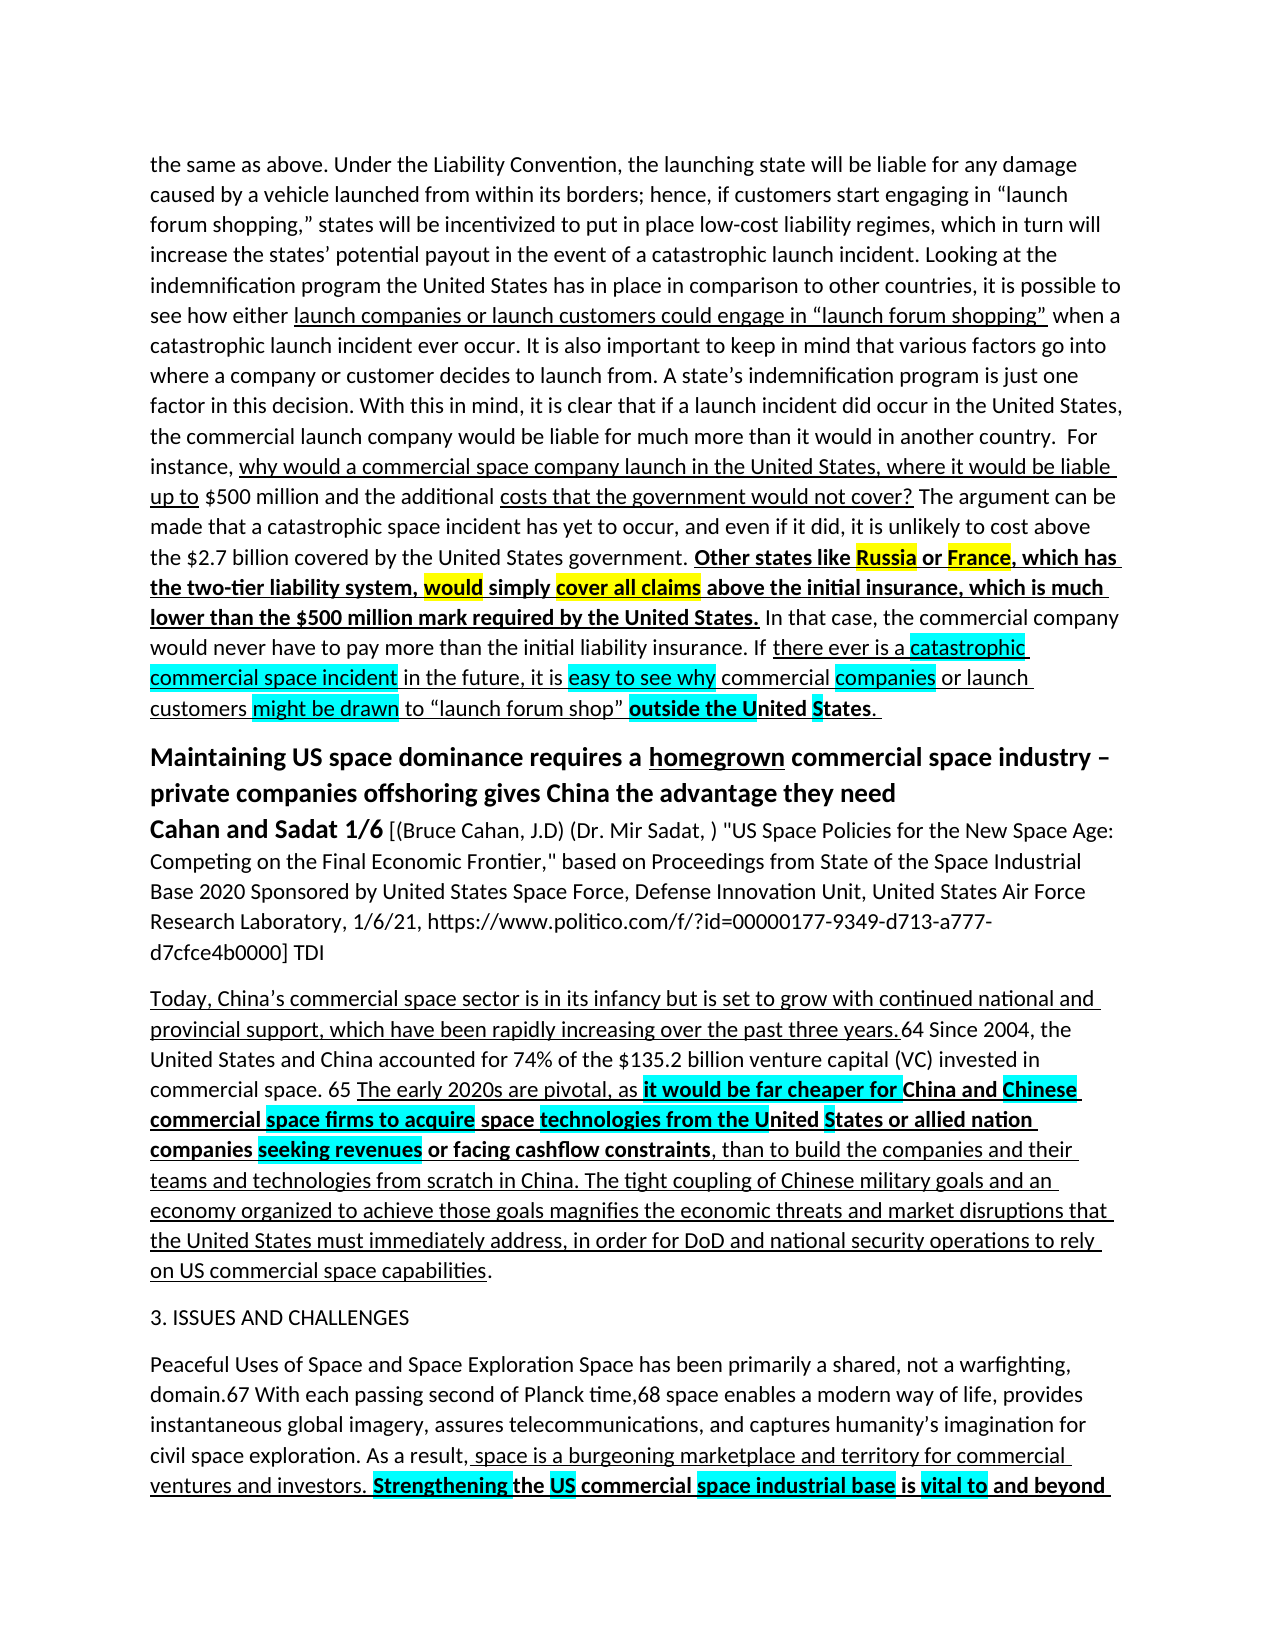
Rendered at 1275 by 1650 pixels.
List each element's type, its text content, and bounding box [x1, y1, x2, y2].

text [150, 1350, 1125, 1499]
subtitle Maintaining US space dominance requires a homegrown commercial space industry – private companies offshoring gives China the advantage they need [150, 741, 1125, 809]
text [150, 150, 1125, 722]
text Today, China’s commercial space sector is in its infancy but is set to grow with continued national and provincial support, which have been rapidly increasing over the past three years.64 Since 2004, the United States and China accounted for 74% of the $135.2 billion venture capital (VC) invested in commercial space. 65 The early 2020s are pivotal, as it would be far cheaper for China and Chinese commercial space firms to acquire space technologies from the United States or allied nation companies seeking revenues or facing cashflow constraints, than to build the companies and their teams and technologies from scratch in China. The tight coupling of Chinese military goals and an economy organized to achieve those goals magnifies the economic threats and market disruptions that the United States must immediately address, in order for DoD and national security operations to rely on US commercial space capabilities. [150, 984, 1125, 1284]
text Cahan and Sadat 1/6 [(Bruce Cahan, J.D) (Dr. Mir Sadat, ) "US Space Policies for the New Space Age: Competing on the Final Economic Frontier," based on Proceedings from State of the Space Industrial Base 2020 Sponsored by United States Space Force, Defense Innovation Unit, United States Air Force Research Laboratory, 1/6/21, https://www.politico.com/f/?id=00000177-9349-d713-a777-d7cfce4b0000] TDI [150, 812, 1125, 966]
text 3. ISSUES AND CHALLENGES [150, 1303, 1125, 1331]
